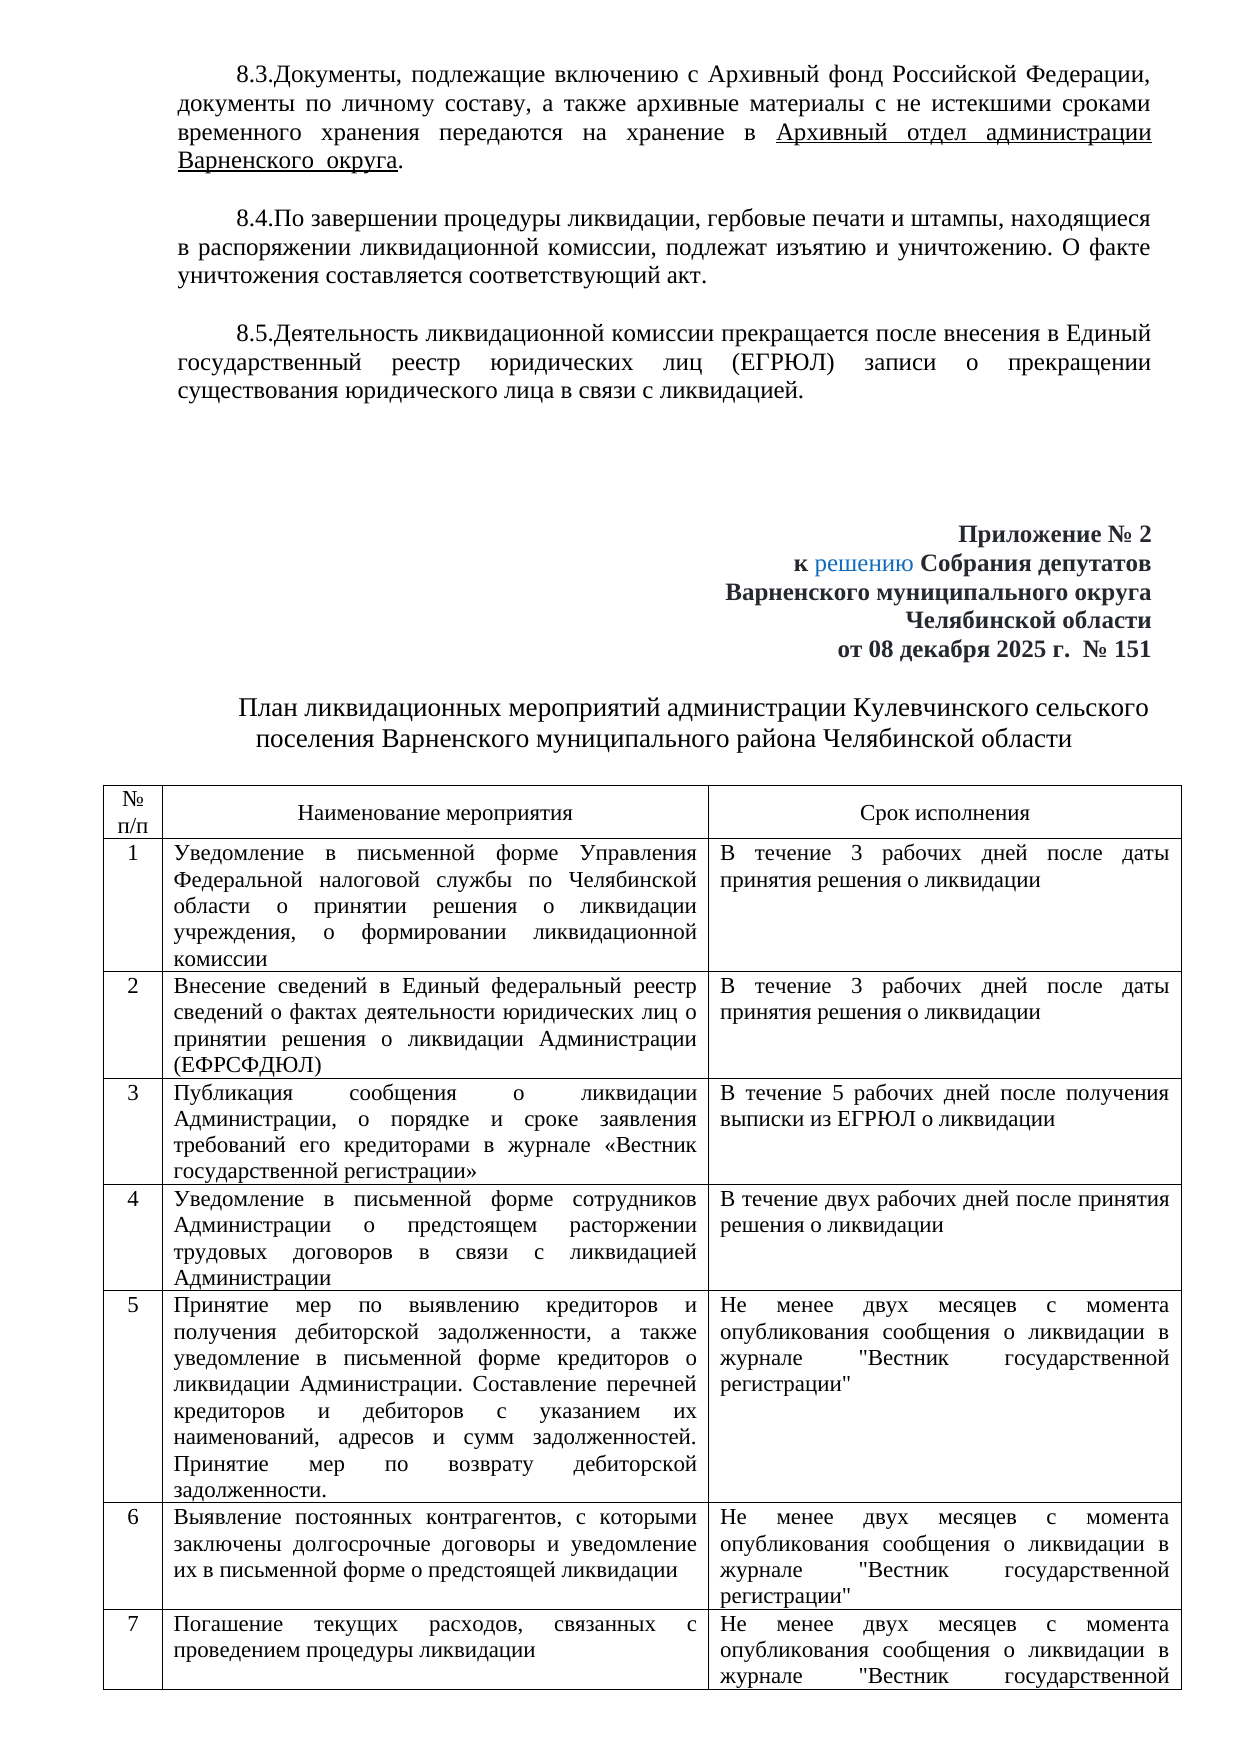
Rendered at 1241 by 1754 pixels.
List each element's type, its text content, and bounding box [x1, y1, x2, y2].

text План ликвидационных мероприятий администрации Кулевчинского сельского поселения Варненского муниципального района Челябинской области [177, 691, 1152, 753]
table_cell В течение 3 рабочих дней после даты принятия решения о ликвидации [709, 839, 1181, 971]
table_cell Не менее двух месяцев с момента опубликования сообщения о ликвидации в журнале "Вестник государственной регистрации" [709, 1291, 1181, 1502]
table_cell В течение 3 рабочих дней после даты принятия решения о ликвидации [709, 972, 1181, 1077]
table_cell 5 [104, 1291, 162, 1502]
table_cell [709, 1610, 1181, 1689]
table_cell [163, 1610, 708, 1689]
table_cell 6 [104, 1503, 162, 1609]
table_cell Выявление постоянных контрагентов, с которыми заключены долгосрочные договоры и уведомление их в письменной форме о предстоящей ликвидации [163, 1503, 708, 1609]
text 8.5.Деятельность ликвидационной комиссии прекращается после внесения в Единый государственный реестр юридических лиц (ЕГРЮЛ) записи о прекращении существования юридического лица в связи с ликвидацией. [177, 318, 1152, 404]
table_cell 4 [104, 1185, 162, 1290]
table_cell 3 [104, 1079, 162, 1184]
table_cell В течение двух рабочих дней после принятия решения о ликвидации [709, 1185, 1181, 1290]
table_cell Уведомление в письменной форме Управления Федеральной налоговой службы по Челябинской области о принятии решения о ликвидации учреждения, о формировании ликвидационной комиссии [163, 839, 708, 971]
text 8.4.По завершении процедуры ликвидации, гербовые печати и штампы, находящиеся в распоряжении ликвидационной комиссии, подлежат изъятию и уничтожению. О факте уничтожения составляется соответствующий акт. [177, 203, 1152, 289]
text 8.3.Документы, подлежащие включению с Архивный фонд Российской Федерации, документы по личному составу, а также архивные материалы с не истекшими сроками временного хранения передаются на хранение в Архивный отдел администрации Варненского округа. [177, 59, 1152, 174]
table_cell Внесение сведений в Единый федеральный реестр сведений о фактах деятельности юридических лиц о принятии решения о ликвидации Администрации (ЕФРСФДЮЛ) [163, 972, 708, 1077]
table_cell Не менее двух месяцев с момента опубликования сообщения о ликвидации в журнале "Вестник государственной регистрации" [709, 1503, 1181, 1609]
table_cell 2 [104, 972, 162, 1077]
table_cell В течение 5 рабочих дней после получения выписки из ЕГРЮЛ о ликвидации [709, 1079, 1181, 1184]
table_header № п/п [104, 786, 162, 838]
text Приложение № 2 к решению Собрания депутатов Варненского муниципального округа [177, 519, 1152, 606]
table_cell 1 [104, 839, 162, 971]
table_cell Публикация сообщения о ликвидации Администрации, о порядке и сроке заявления требований его кредиторами в журнале «Вестник государственной регистрации» [163, 1079, 708, 1184]
table_cell Уведомление в письменной форме сотрудников Администрации о предстоящем расторжении трудовых договоров в связи с ликвидацией Администрации [163, 1185, 708, 1290]
table_cell 7 [104, 1610, 162, 1689]
table_header Наименование мероприятия [163, 786, 708, 838]
table_header Срок исполнения [709, 786, 1181, 838]
table_cell Принятие мер по выявлению кредиторов и получения дебиторской задолженности, а также уведомление в письменной форме кредиторов о ликвидации Администрации. Составление перечней кредиторов и дебиторов с указанием их наименований, адресов и сумм задолженностей. Принятие мер по возврату дебиторской задолженности. [163, 1291, 708, 1502]
text Челябинской области от 08 декабря 2025 г. № 151 [177, 606, 1152, 663]
